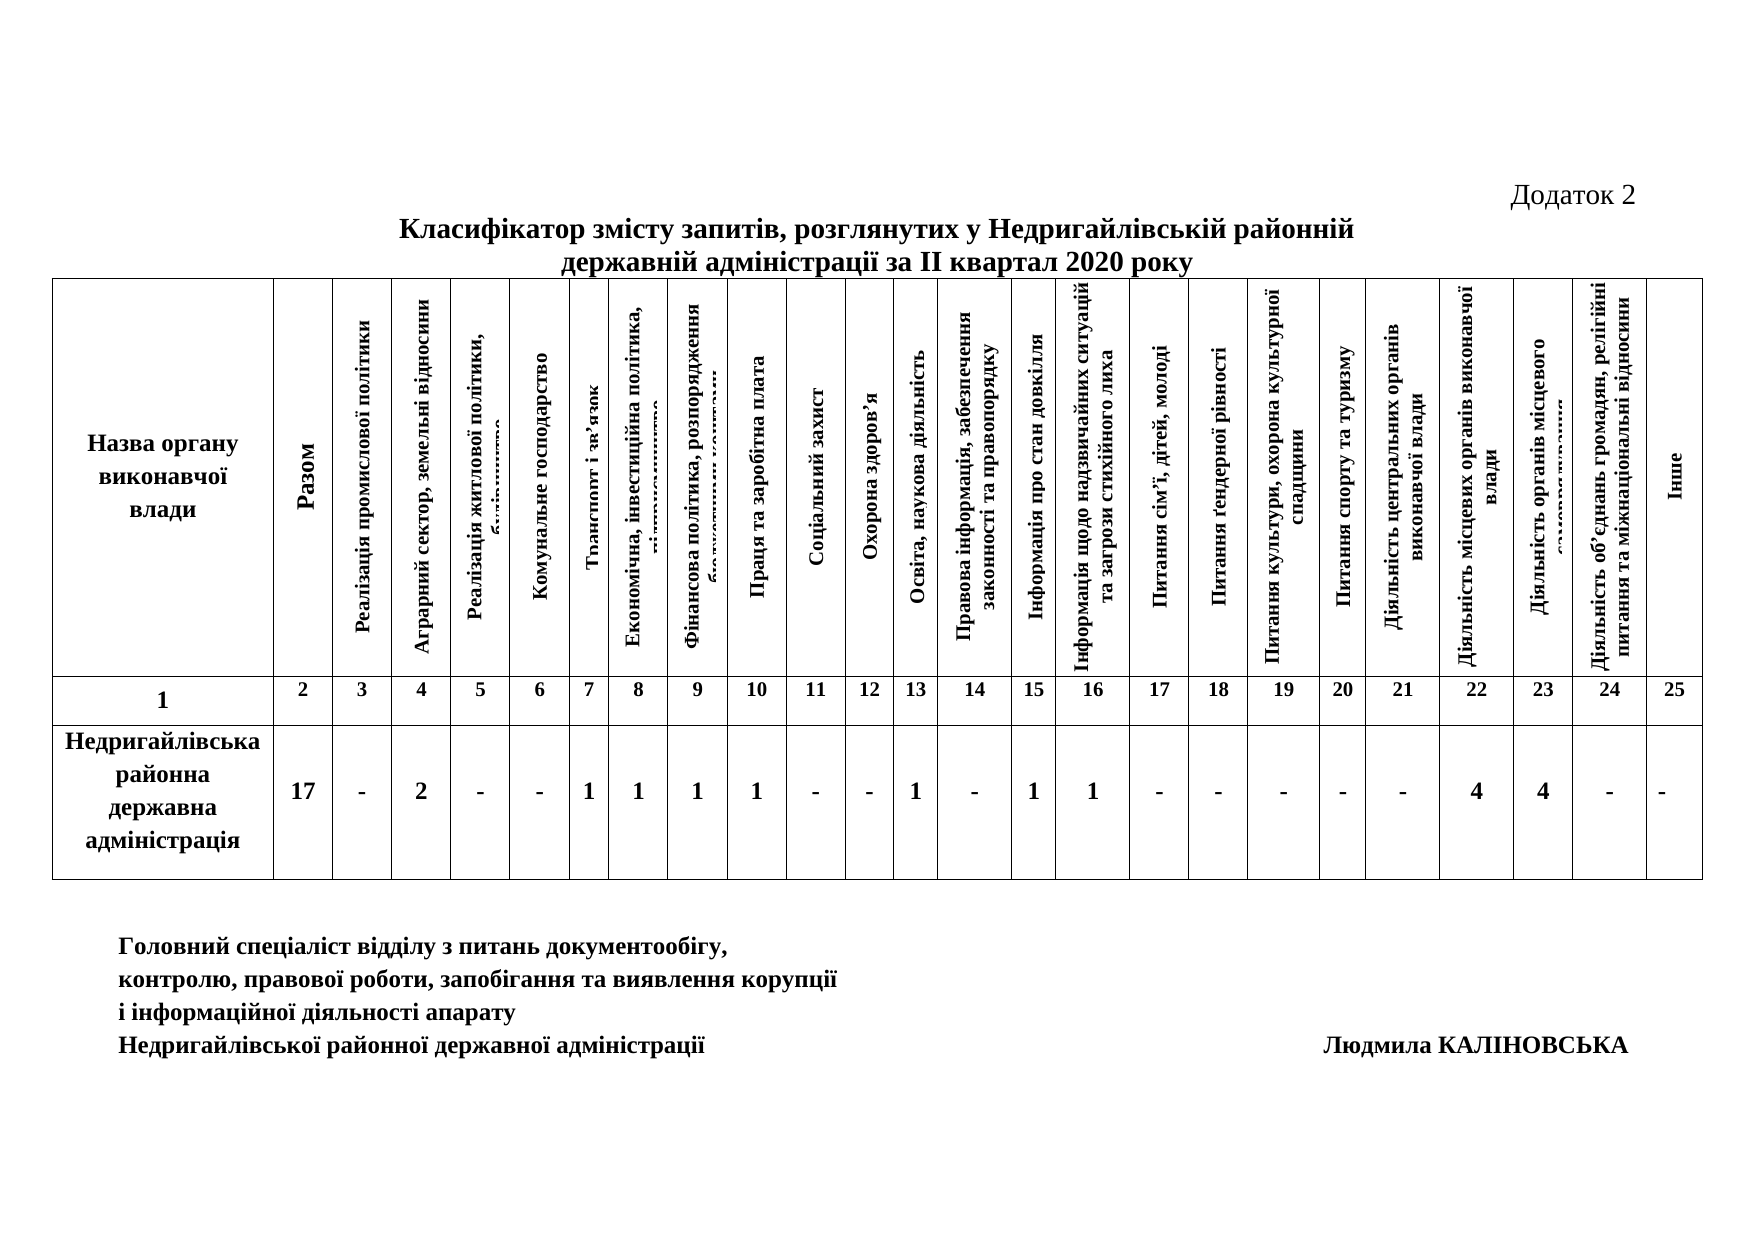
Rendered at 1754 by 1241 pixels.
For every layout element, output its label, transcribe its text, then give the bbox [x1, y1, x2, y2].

table_cell 4 [1514, 726, 1572, 879]
table_cell - [846, 726, 893, 879]
title Класифікатор змісту запитів, розглянутих у Недригайлівській районній [74, 211, 1636, 244]
table_cell - [451, 726, 509, 879]
table_cell - [333, 726, 391, 879]
table_cell 17 [1130, 677, 1188, 725]
table_cell 14 [938, 677, 1011, 725]
table_header Питання культури, охорона культурної спадщини [1248, 279, 1319, 676]
table_cell - [1320, 726, 1365, 879]
table_header Питання ґендерної рівності [1189, 279, 1247, 676]
table_header Назва органу виконавчої влади [53, 279, 273, 676]
table_cell 4 [392, 677, 450, 725]
table_cell 25 [1647, 677, 1702, 725]
table_cell 1 [609, 726, 667, 879]
table_header Праця та заробітна плата [728, 279, 786, 676]
table_cell 8 [609, 677, 667, 725]
table_cell - [1647, 726, 1702, 879]
table_cell 7 [570, 677, 608, 725]
table_cell 5 [451, 677, 509, 725]
table_header Інше [1647, 279, 1702, 676]
table_header Охорона здоров’я [846, 279, 893, 676]
title державній адміністрації за IІ квартал 2020 року [74, 244, 1636, 278]
table_cell 3 [333, 677, 391, 725]
table_cell 20 [1320, 677, 1365, 725]
table_cell 16 [1056, 677, 1129, 725]
table_cell 10 [728, 677, 786, 725]
table_header Правова інформація, забезпечення законності та правопорядку [938, 279, 1011, 676]
table_header Фінансова політика, розпорядження бюджетними коштами [668, 279, 727, 676]
table_cell Недригайлівська районна державна адміністрація [53, 726, 273, 879]
table_cell - [1130, 726, 1188, 879]
table_header Комунальне господарство [510, 279, 569, 676]
table_cell 22 [1440, 677, 1513, 725]
table_cell - [1248, 726, 1319, 879]
table_header Реалізація промислової політики [333, 279, 391, 676]
table_cell 17 [274, 726, 332, 879]
table_header Інформація про стан довкілля [1012, 279, 1055, 676]
table_cell 19 [1248, 677, 1319, 725]
table_cell - [510, 726, 569, 879]
table_header Освіта, наукова діяльність [894, 279, 937, 676]
table_header Діяльність об’єднань громадян, релігійні питання та міжнаціональні відносини [1573, 279, 1646, 676]
table_cell 21 [1366, 677, 1439, 725]
table_cell 24 [1573, 677, 1646, 725]
table_cell - [938, 726, 1011, 879]
table_cell 1 [1012, 726, 1055, 879]
table_cell 1 [570, 726, 608, 879]
table_cell - [787, 726, 845, 879]
table_cell 15 [1012, 677, 1055, 725]
text Головний спеціаліст відділу з питань документообігу, контролю, правової роботи, запобігання та виявлення корупції і інформаційної діяльності апарату Недригайлівської районної державної адміністрації Людмила КАЛІНОВСЬКА [118, 931, 1636, 1059]
table_header Питання сім’ї, дітей, молоді [1130, 279, 1188, 676]
table_cell - [1573, 726, 1646, 879]
table_header Разом [274, 279, 332, 676]
table_header Інформація щодо надзвичайних ситуацій та загрози стихійного лиха [1056, 279, 1129, 676]
table_cell 2 [392, 726, 450, 879]
table_cell 4 [1440, 726, 1513, 879]
table_cell 13 [894, 677, 937, 725]
table_cell 1 [894, 726, 937, 879]
table_header Реалізація житлової політики, будівництво [451, 279, 509, 676]
table_cell 12 [846, 677, 893, 725]
table_header Діяльність органів місцевого самоврядування [1514, 279, 1572, 676]
table_cell 11 [787, 677, 845, 725]
table_header Соціальний захист [787, 279, 845, 676]
table_cell - [1366, 726, 1439, 879]
table_cell 2 [274, 677, 332, 725]
table_cell 1 [668, 726, 727, 879]
table_header Діяльність центральних органів виконавчої влади [1366, 279, 1439, 676]
table_header Транспорт і зв’язок [570, 279, 608, 676]
title Додаток 2 [74, 177, 1636, 211]
table_header Діяльність місцевих органів виконавчої влади [1440, 279, 1513, 676]
table_cell 1 [53, 677, 273, 725]
table_cell 9 [668, 677, 727, 725]
table_cell - [1189, 726, 1247, 879]
table_cell 23 [1514, 677, 1572, 725]
table_header Економічна, інвестиційна політика, підприємництво [609, 279, 667, 676]
table_cell 6 [510, 677, 569, 725]
table_header Питання спорту та туризму [1320, 279, 1365, 676]
table_cell 18 [1189, 677, 1247, 725]
table_cell 1 [1056, 726, 1129, 879]
table_cell 1 [728, 726, 786, 879]
table_header Аграрний сектор, земельні відносини [392, 279, 450, 676]
